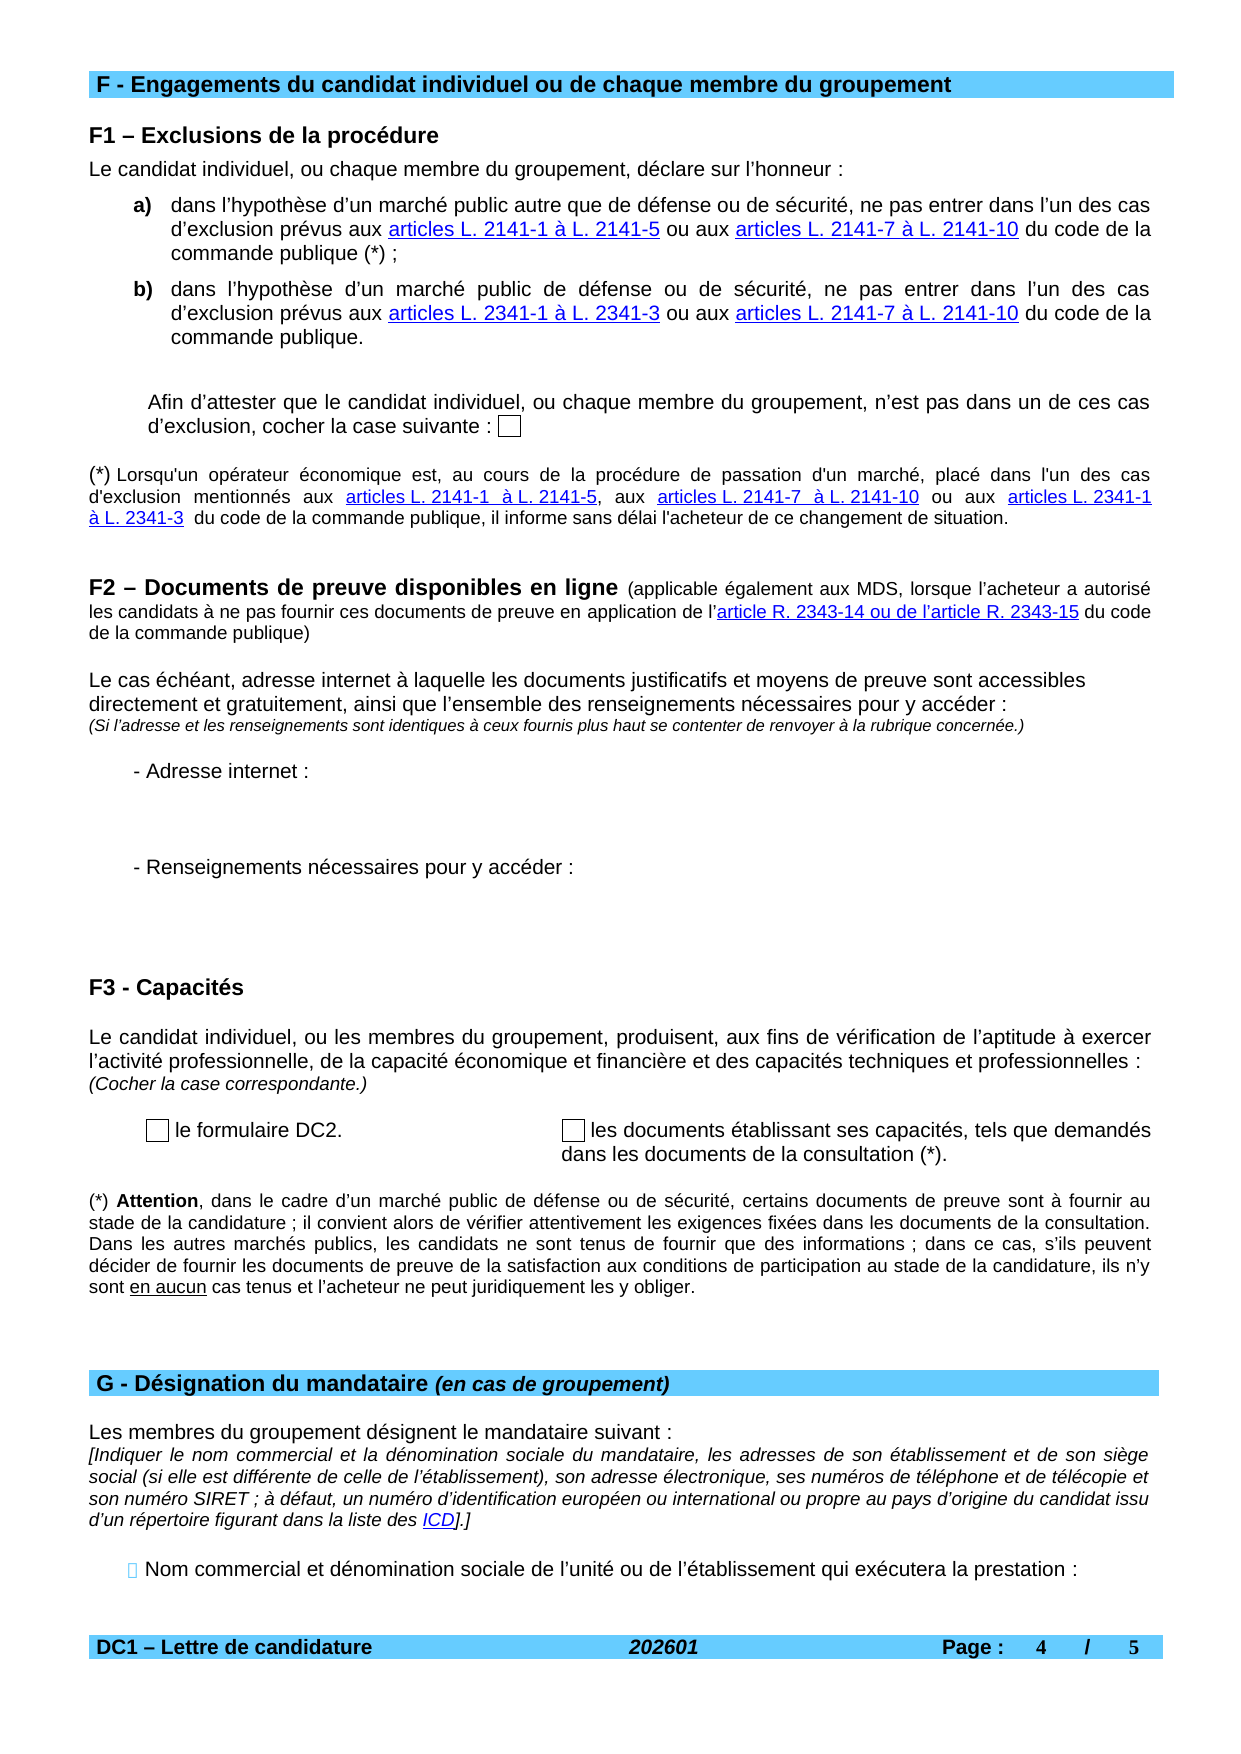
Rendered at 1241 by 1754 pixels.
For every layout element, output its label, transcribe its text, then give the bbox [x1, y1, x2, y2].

table_header F - Engagements du candidat individuel ou de chaque membre du groupement [89, 71, 1174, 98]
text Le candidat individuel, ou chaque membre du groupement, déclare sur l’honneur : [89, 156, 1152, 180]
table_header G - Désignation du mandataire (en cas de groupement) [89, 1370, 1159, 1396]
list dans l’hypothèse d’un marché public de défense ou de sécurité, ne pas entrer dans l’un des cas d’exclusion prévus aux articles L. 2341-1 à L. 2341-3 ou aux articles L. 2141-7 à L. 2141-10 du code de la commande publique. [133, 277, 1152, 349]
text (Cocher la case correspondante.) [89, 1072, 1152, 1094]
text (*) Attention, dans le cadre d’un marché public de défense ou de sécurité, certains documents de preuve sont à fournir au stade de la candidature ; il convient alors de vérifier attentivement les exigences fixées dans les documents de la consultation. Dans les autres marchés publics, les candidats ne sont tenus de fournir que des informations ; dans ce cas, s’ils peuvent décider de fournir les documents de preuve de la satisfaction aux conditions de participation au stade de la candidature, ils n’y sont en aucun cas tenus et l’acheteur ne peut juridiquement les y obliger. [89, 1190, 1152, 1298]
text Le candidat individuel, ou les membres du groupement, produisent, aux fins de vérification de l’aptitude à exercer l’activité professionnelle, de la capacité économique et financière et des capacités techniques et professionnelles : [89, 1024, 1152, 1072]
text le formulaire DC2. les documents établissant ses capacités, tels que demandés dans les documents de la consultation (*). [146, 1118, 1152, 1166]
text (Si l’adresse et les renseignements sont identiques à ceux fournis plus haut se contenter de renvoyer à la rubrique concernée.) [89, 716, 1152, 735]
text - Renseignements nécessaires pour y accéder : [133, 854, 1152, 878]
text [Indiquer le nom commercial et la dénomination sociale du mandataire, les adresses de son établissement et de son siège social (si elle est différente de celle de l’établissement), son adresse électronique, ses numéros de téléphone et de télécopie et son numéro SIRET ; à défaut, un numéro d’identification européen ou international ou propre au pays d’origine du candidat issu d’un répertoire figurant dans la liste des ICD].] [89, 1444, 1152, 1530]
text F1 – Exclusions de la procédure [89, 122, 1152, 148]
text Le cas échéant, adresse internet à laquelle les documents justificatifs et moyens de preuve sont accessibles directement et gratuitement, ainsi que l’ensemble des renseignements nécessaires pour y accéder : [89, 668, 1152, 716]
text F2 – Documents de preuve disponibles en ligne (applicable également aux MDS, lorsque l’acheteur a autorisé les candidats à ne pas fournir ces documents de preuve en application de l’article R. 2343-14 ou de l’article R. 2343-15 du code de la commande publique) [89, 574, 1152, 644]
text Les membres du groupement désignent le mandataire suivant : [89, 1420, 1152, 1444]
text Afin d’attester que le candidat individuel, ou chaque membre du groupement, n’est pas dans un de ces cas d’exclusion, cocher la case suivante : [148, 390, 1152, 438]
list dans l’hypothèse d’un marché public autre que de défense ou de sécurité, ne pas entrer dans l’un des cas d’exclusion prévus aux articles L. 2141-1 à L. 2141-5 ou aux articles L. 2141-7 à L. 2141-10 du code de la commande publique (*) ; [133, 193, 1152, 265]
text  Nom commercial et dénomination sociale de l’unité ou de l’établissement qui exécutera la prestation : [126, 1554, 1152, 1584]
text - Adresse internet : [133, 759, 1152, 783]
text F3 - Capacités [89, 974, 1152, 1001]
text (*) Lorsqu'un opérateur économique est, au cours de la procédure de passation d'un marché, placé dans l'un des cas d'exclusion mentionnés aux articles L. 2141-1 à L. 2141-5, aux articles L. 2141-7 à L. 2141-10 ou aux articles L. 2341-1 à L. 2341-3 du code de la commande publique, il informe sans délai l'acheteur de ce changement de situation. [89, 462, 1152, 529]
